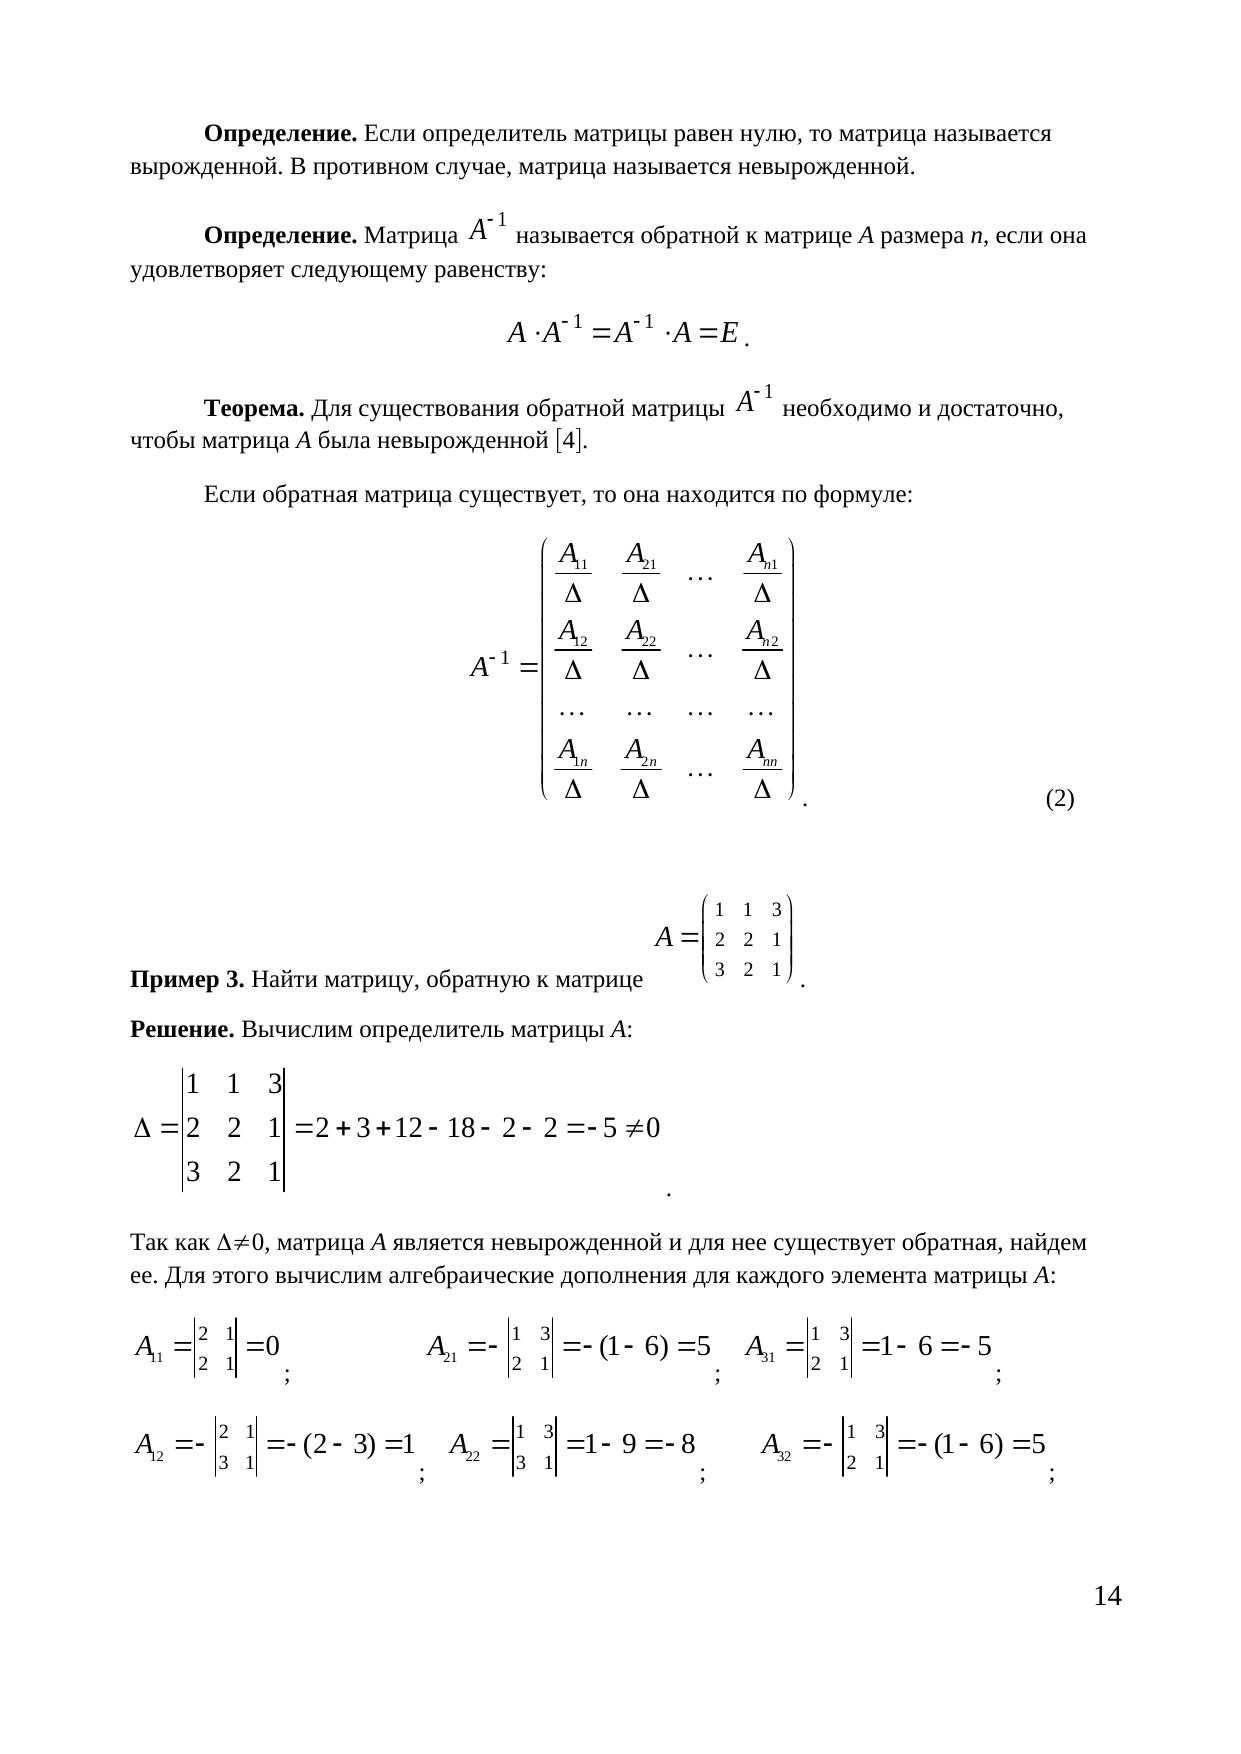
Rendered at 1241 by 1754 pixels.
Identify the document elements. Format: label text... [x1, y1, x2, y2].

text . (2) [130, 533, 1122, 811]
text ; ; ; [130, 1313, 1122, 1387]
text Решение. Вычислим определитель матрицы А: [130, 1014, 1122, 1043]
text Теорема. Для существования обратной матрицы необходимо и достаточно, чтобы матрица А была невырожденной 4. [130, 377, 1122, 454]
text . [130, 307, 1122, 352]
text Определение. Если определитель матрицы равен нулю, то матрица называется вырожденной. В противном случае, матрица называется невырожденной. [130, 118, 1122, 180]
text ; ; ; [130, 1412, 1122, 1486]
text . [130, 1064, 1122, 1202]
text Определение. Матрица называется обратной к матрице А размера n, если она удовлетворяет следующему равенству: [130, 205, 1122, 282]
text Если обратная матрица существует, то она находится по формуле: [130, 479, 1122, 508]
text Так как 0, матрица А является невырожденной и для нее существует обратная, найдем ее. Для этого вычислим алгебраические дополнения для каждого элемента матрицы А: [130, 1227, 1122, 1288]
text Пример 3. Найти матрицу, обратную к матрице . [130, 890, 1122, 993]
